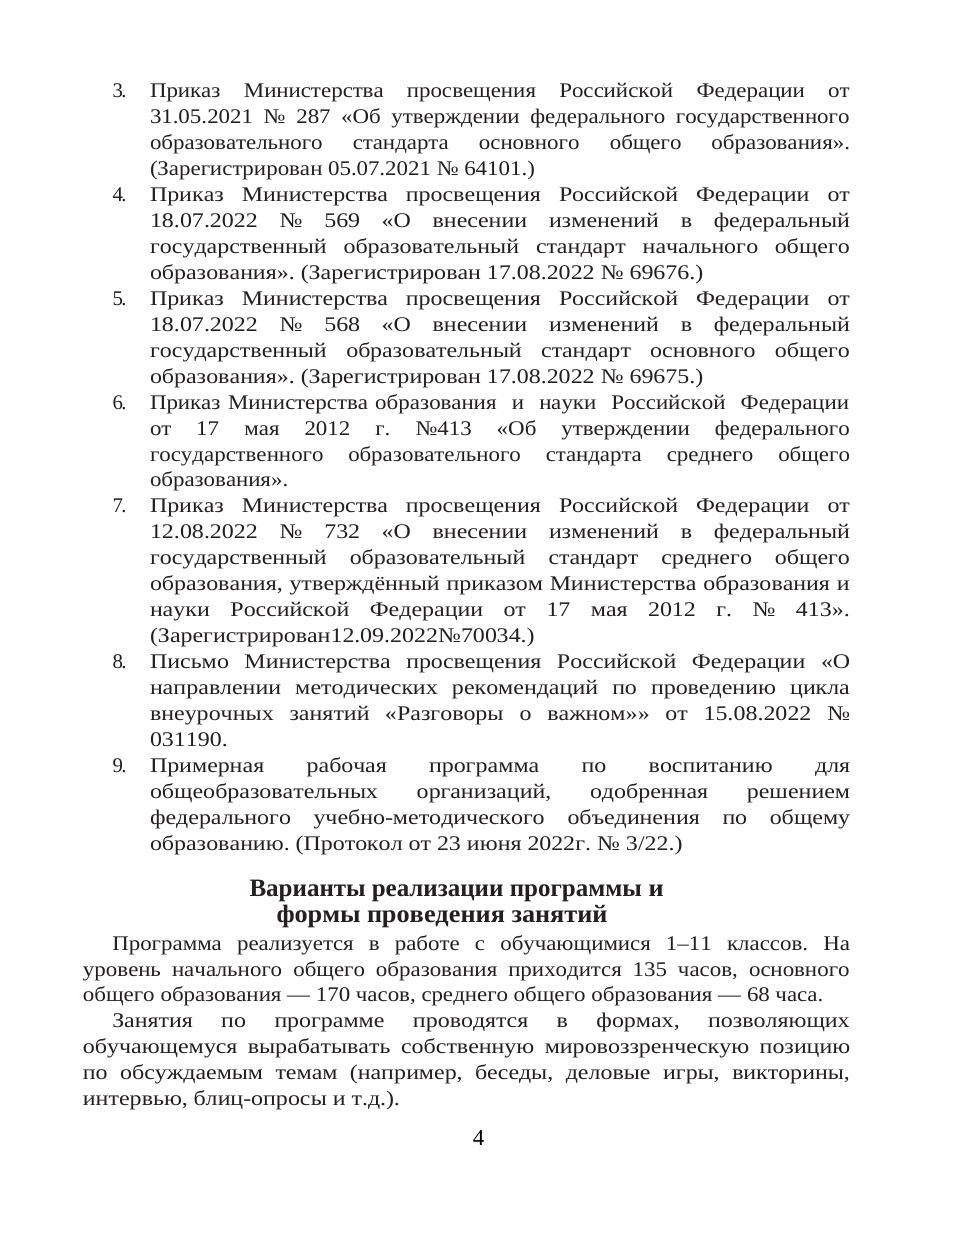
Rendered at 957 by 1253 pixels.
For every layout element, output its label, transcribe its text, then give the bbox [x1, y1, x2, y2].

text Программа реализуется в работе с обучающимися 1–11 классов. На уровень начального общего образования приходится 135 часов, основного общего образования — 170 часов, среднего общего образования — 68 часа. [83, 931, 851, 1006]
list Примерная рабочая программа по воспитанию для общеобразовательных организаций, одобренная решением федерального учебно-методического объединения по общему образованию. (Протокол от 23 июня 2022г. № 3/22.) [112, 753, 851, 854]
subtitle Варианты реализации программы и формы проведения занятий [249, 876, 694, 928]
list Приказ Министерства просвещения Российской Федерации от 18.07.2022 № 568 «О внесении изменений в федеральный государственный образовательный стандарт основного общего образования». (Зарегистрирован 17.08.2022 № 69675.) [112, 286, 851, 388]
text Занятия по программе проводятся в формах, позволяющих обучающемуся вырабатывать собственную мировоззренческую позицию по обсуждаемым темам (например, беседы, деловые игры, викторины, интервью, блиц-опросы и т.д.). [83, 1008, 851, 1110]
list Приказ Министерства просвещения Российской Федерации от 18.07.2022 № 569 «О внесении изменений в федеральный государственный образовательный стандарт начального общего образования». (Зарегистрирован 17.08.2022 № 69676.) [112, 182, 851, 284]
list Приказ Министерства просвещения Российской Федерации от 12.08.2022 № 732 «О внесении изменений в федеральный государственный образовательный стандарт среднего общего образования, утверждённый приказом Министерства образования и науки Российской Федерации от 17 мая 2012 г. № 413». (Зарегистрирован12.09.2022№70034.) [112, 493, 851, 647]
list Приказ Министерства просвещения Российской Федерации от 31.05.2021 № 287 «Об утверждении федерального государственного образовательного стандарта основного общего образования». (Зарегистрирован 05.07.2021 № 64101.) [112, 78, 851, 180]
list Письмо Министерства просвещения Российской Федерации «О направлении методических рекомендаций по проведению цикла внеурочных занятий «Разговоры о важном»» от 15.08.2022 № 031190. [112, 649, 851, 751]
list Приказ Министерства образования и науки Российской Федерации от 17 мая 2012 г. №413 «Об утверждении федерального государственного образовательного стандарта среднего общего образования». [112, 389, 851, 491]
